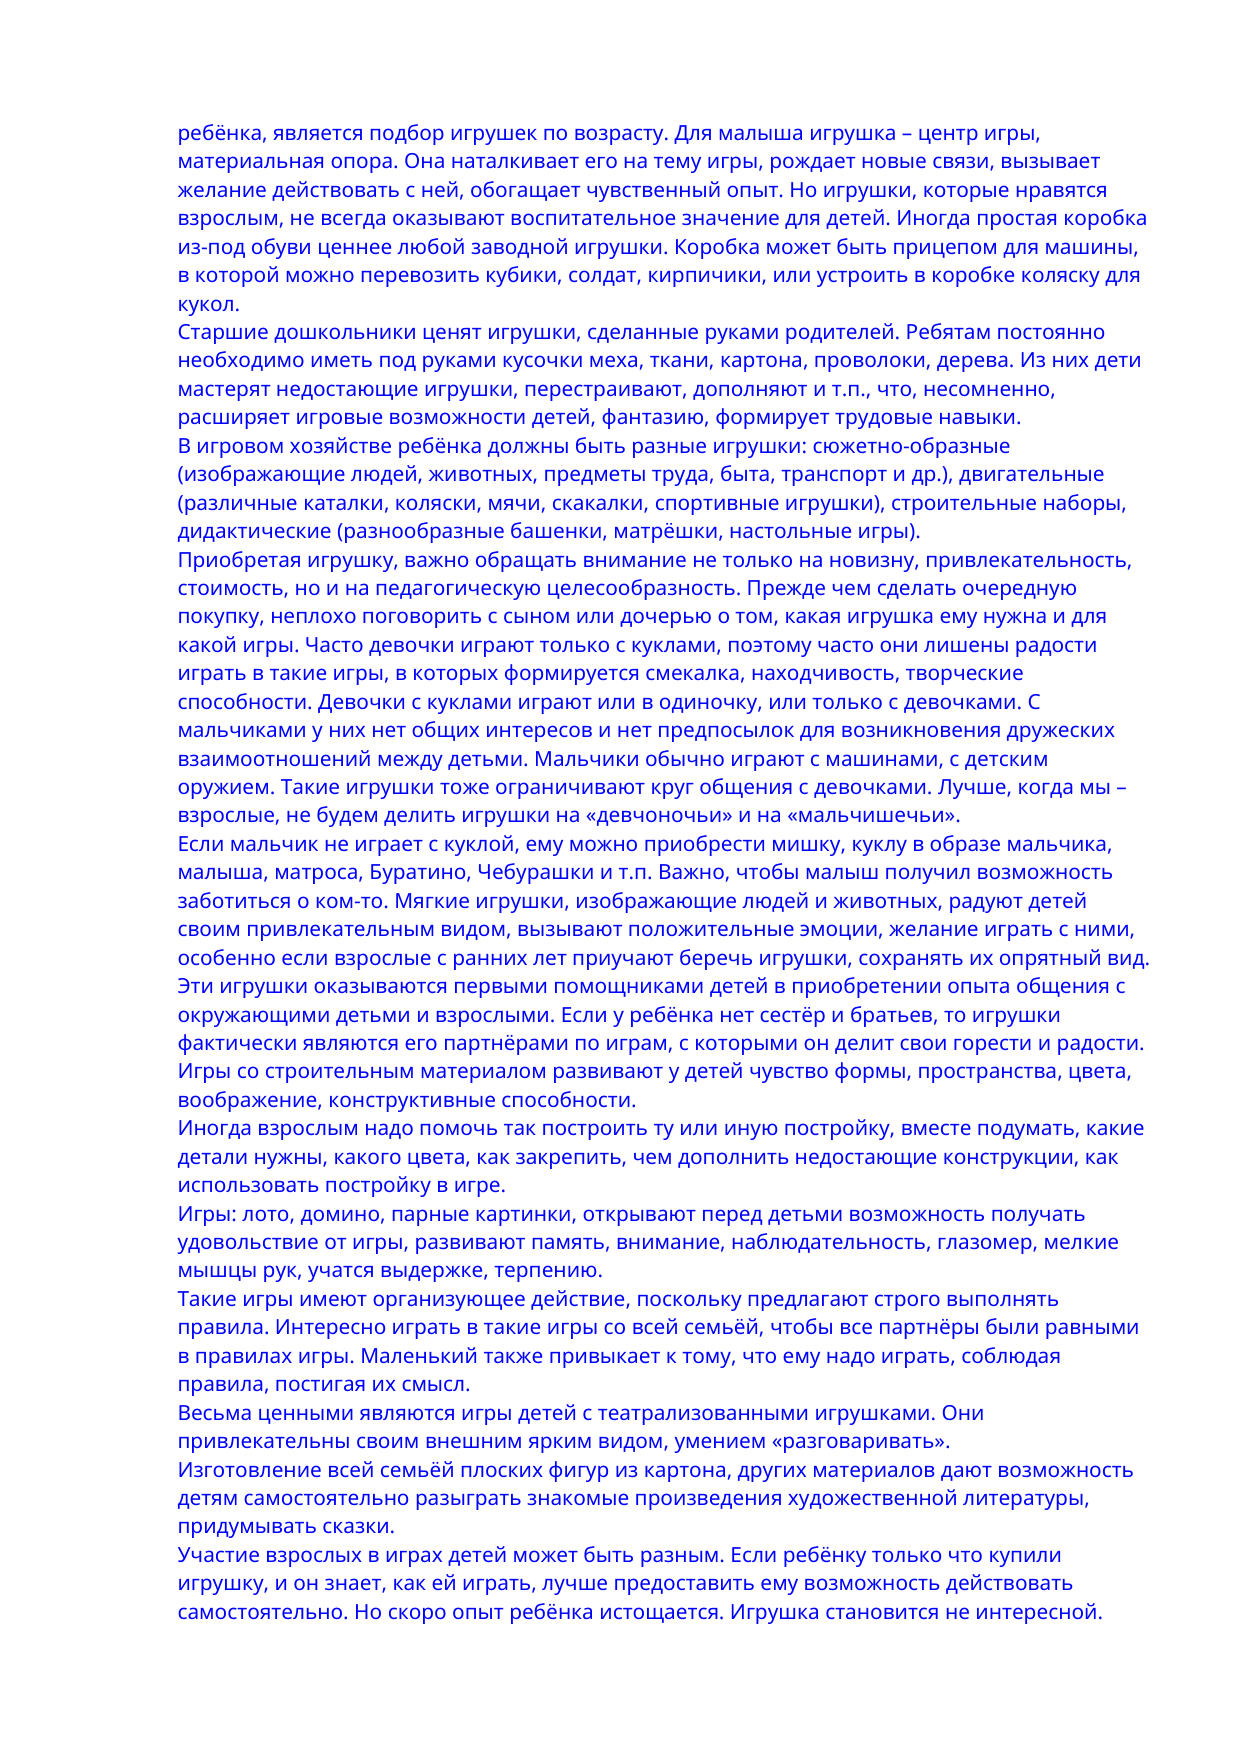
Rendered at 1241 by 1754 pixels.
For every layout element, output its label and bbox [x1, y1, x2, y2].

text [177, 118, 1152, 1625]
